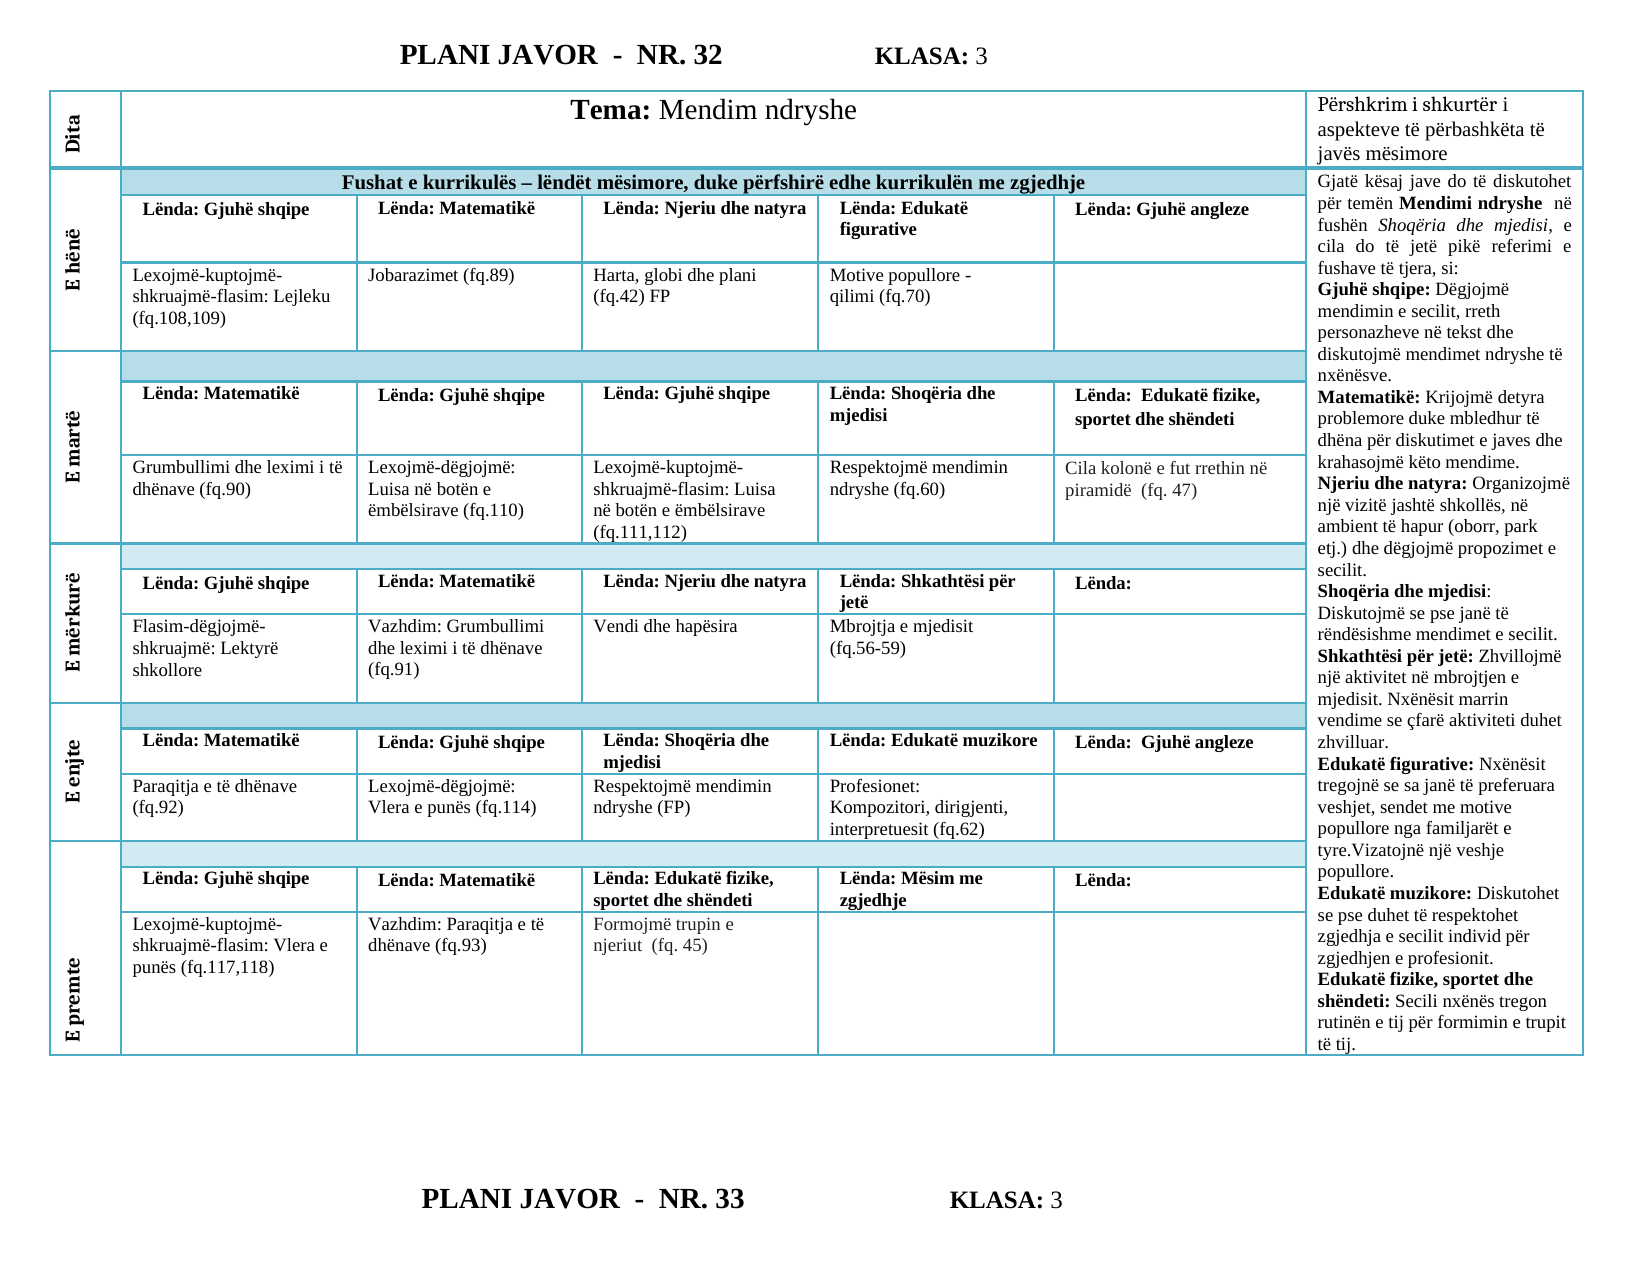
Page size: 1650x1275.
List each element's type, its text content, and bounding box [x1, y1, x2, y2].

table_cell Lënda: Edukatë fizike, sportet dhe shëndeti [1055, 383, 1305, 454]
table_cell Lënda: Shoqëria dhe mjedisi [583, 730, 817, 772]
table_cell E mërkurë [51, 545, 120, 702]
table_cell Cila kolonë e fut rrethin në piramidë (fq. 47) [1055, 456, 1305, 542]
table_cell Lënda: Matematikë [358, 570, 581, 613]
table_cell Lënda: [1055, 868, 1305, 911]
text PLANI JAVOR - NR. 33 KLASA: 3 [49, 1181, 1612, 1214]
table_cell Lënda: Gjuhë shqipe [358, 383, 581, 454]
table_cell Grumbullimi dhe leximi i të dhënave (fq.90) [122, 456, 356, 542]
table_cell [1055, 264, 1305, 350]
table_header Dita [51, 92, 120, 166]
table_header Përshkrim i shkurtër i aspekteve të përbashkëta të javës mësimore [1307, 92, 1582, 166]
table_cell Lënda: Matematikë [358, 196, 581, 261]
table_cell Lexojmë-kuptojmë-shkruajmë-flasim: Lejleku (fq.108,109) [122, 264, 356, 350]
table_cell Gjatë kësaj jave do të diskutohet për temën Mendimi ndryshe në fushën Shoqëria dhe mjedisi, e cila do të jetë pikë referimi e fushave të tjera, si: Gjuhë shqipe: Dëgjojmë mendimin e secilit, rreth personazheve në tekst dhe diskutojmë mendimet ndryshe të nxënësve. Matematikë: Krijojmë detyra problemore duke mbledhur të dhëna për diskutimet e javes dhe krahasojmë këto mendime. Njeriu dhe natyra: Organizojmë një vizitë jashtë shkollës, në ambient të hapur (oborr, park etj.) dhe dëgjojmë propozimet e secilit. Shoqëria dhe mjedisi: Diskutojmë se pse janë të rëndësishme mendimet e secilit. Shkathtësi për jetë: Zhvillojmë një aktivitet në mbrojtjen e mjedisit. Nxënësit marrin vendime se çfarë aktiviteti duhet zhvilluar. Edukatë figurative: Nxënësit tregojnë se sa janë të preferuara veshjet, sendet me motive popullore nga familjarët e tyre.Vizatojnë një veshje popullore. Edukatë muzikore: Diskutohet se pse duhet të respektohet zgjedhja e secilit individ për zgjedhjen e profesionit. Edukatë fizike, sportet dhe shëndeti: Secili nxënës tregon rutinën e tij për formimin e trupit të tij. [1307, 170, 1582, 1054]
table_cell Motive popullore - qilimi (fq.70) [819, 264, 1053, 350]
table_cell Lexojmë-kuptojmë-shkruajmë-flasim: Vlera e punës (fq.117,118) [122, 913, 356, 1054]
table_cell Mbrojtja e mjedisit (fq.56-59) [819, 615, 1053, 702]
table_cell Lënda: Mësim me zgjedhje [819, 868, 1053, 911]
table_cell Lexojmë-dëgjojmë: Luisa në botën e ëmbëlsirave (fq.110) [358, 456, 581, 542]
table_header Tema: Mendim ndryshe [122, 92, 1305, 166]
table_cell Lënda: Shoqëria dhe mjedisi [819, 383, 1053, 454]
table_cell Lexojmë-dëgjojmë: Vlera e punës (fq.114) [358, 775, 581, 840]
table_cell [1055, 913, 1305, 1054]
table_cell Lënda: Gjuhë shqipe [122, 196, 356, 261]
table_cell Harta, globi dhe plani (fq.42) FP [583, 264, 817, 350]
table_cell Lënda: Shkathtësi për jetë [819, 570, 1053, 613]
table_cell [1055, 615, 1305, 702]
table_cell [819, 913, 1053, 1054]
table_cell Lënda: [1055, 570, 1305, 613]
table_cell E premte [51, 842, 120, 1054]
table_cell [122, 704, 1305, 727]
table_cell [122, 842, 1305, 866]
table_cell Lënda: Matematikë [122, 383, 356, 454]
table_cell Lënda: Njeriu dhe natyra [583, 196, 817, 261]
table_cell Lexojmë-kuptojmë-shkruajmë-flasim: Luisa në botën e ëmbëlsirave (fq.111,112) [583, 456, 817, 542]
table_cell Lënda: Edukatë muzikore [819, 730, 1053, 772]
table_cell Lënda: Gjuhë angleze [1055, 196, 1305, 261]
text PLANI JAVOR - NR. 32 KLASA: 3 [49, 37, 1612, 71]
table_cell Fushat e kurrikulës – lëndët mësimore, duke përfshirë edhe kurrikulën me zgjedhje [122, 170, 1305, 194]
table_cell Jobarazimet (fq.89) [358, 264, 581, 350]
table_cell Lënda: Gjuhë angleze [1055, 730, 1305, 772]
table_cell E enjte [51, 704, 120, 840]
table_cell [122, 545, 1305, 568]
table_cell [122, 352, 1305, 380]
table_cell Lënda: Gjuhë shqipe [122, 868, 356, 911]
table_cell E martë [51, 352, 120, 542]
table_cell Formojmë trupin e njeriut (fq. 45) [583, 913, 817, 1054]
table_cell Lënda: Njeriu dhe natyra [583, 570, 817, 613]
table_cell Vendi dhe hapësira [583, 615, 817, 702]
table_cell Respektojmë mendimin ndryshe (FP) [583, 775, 817, 840]
table_cell Respektojmë mendimin ndryshe (fq.60) [819, 456, 1053, 542]
table_cell Vazhdim: Paraqitja e të dhënave (fq.93) [358, 913, 581, 1054]
table_cell Lënda: Matematikë [122, 730, 356, 772]
table_cell Lënda: Edukatë fizike, sportet dhe shëndeti [583, 868, 817, 911]
table_cell E hënë [51, 170, 120, 350]
table_cell Lënda: Gjuhë shqipe [358, 730, 581, 772]
table_cell Paraqitja e të dhënave (fq.92) [122, 775, 356, 840]
table_cell Lënda: Matematikë [358, 868, 581, 911]
table_cell Lënda: Gjuhë shqipe [583, 383, 817, 454]
table_cell Flasim-dëgjojmë-shkruajmë: Lektyrë shkollore [122, 615, 356, 702]
table_cell Lënda: Gjuhë shqipe [122, 570, 356, 613]
table_cell Lënda: Edukatë figurative [819, 196, 1053, 261]
table_cell Vazhdim: Grumbullimi dhe leximi i të dhënave (fq.91) [358, 615, 581, 702]
table_cell Profesionet: Kompozitori, dirigjenti, interpretuesit (fq.62) [819, 775, 1053, 840]
table_cell [1055, 775, 1305, 840]
